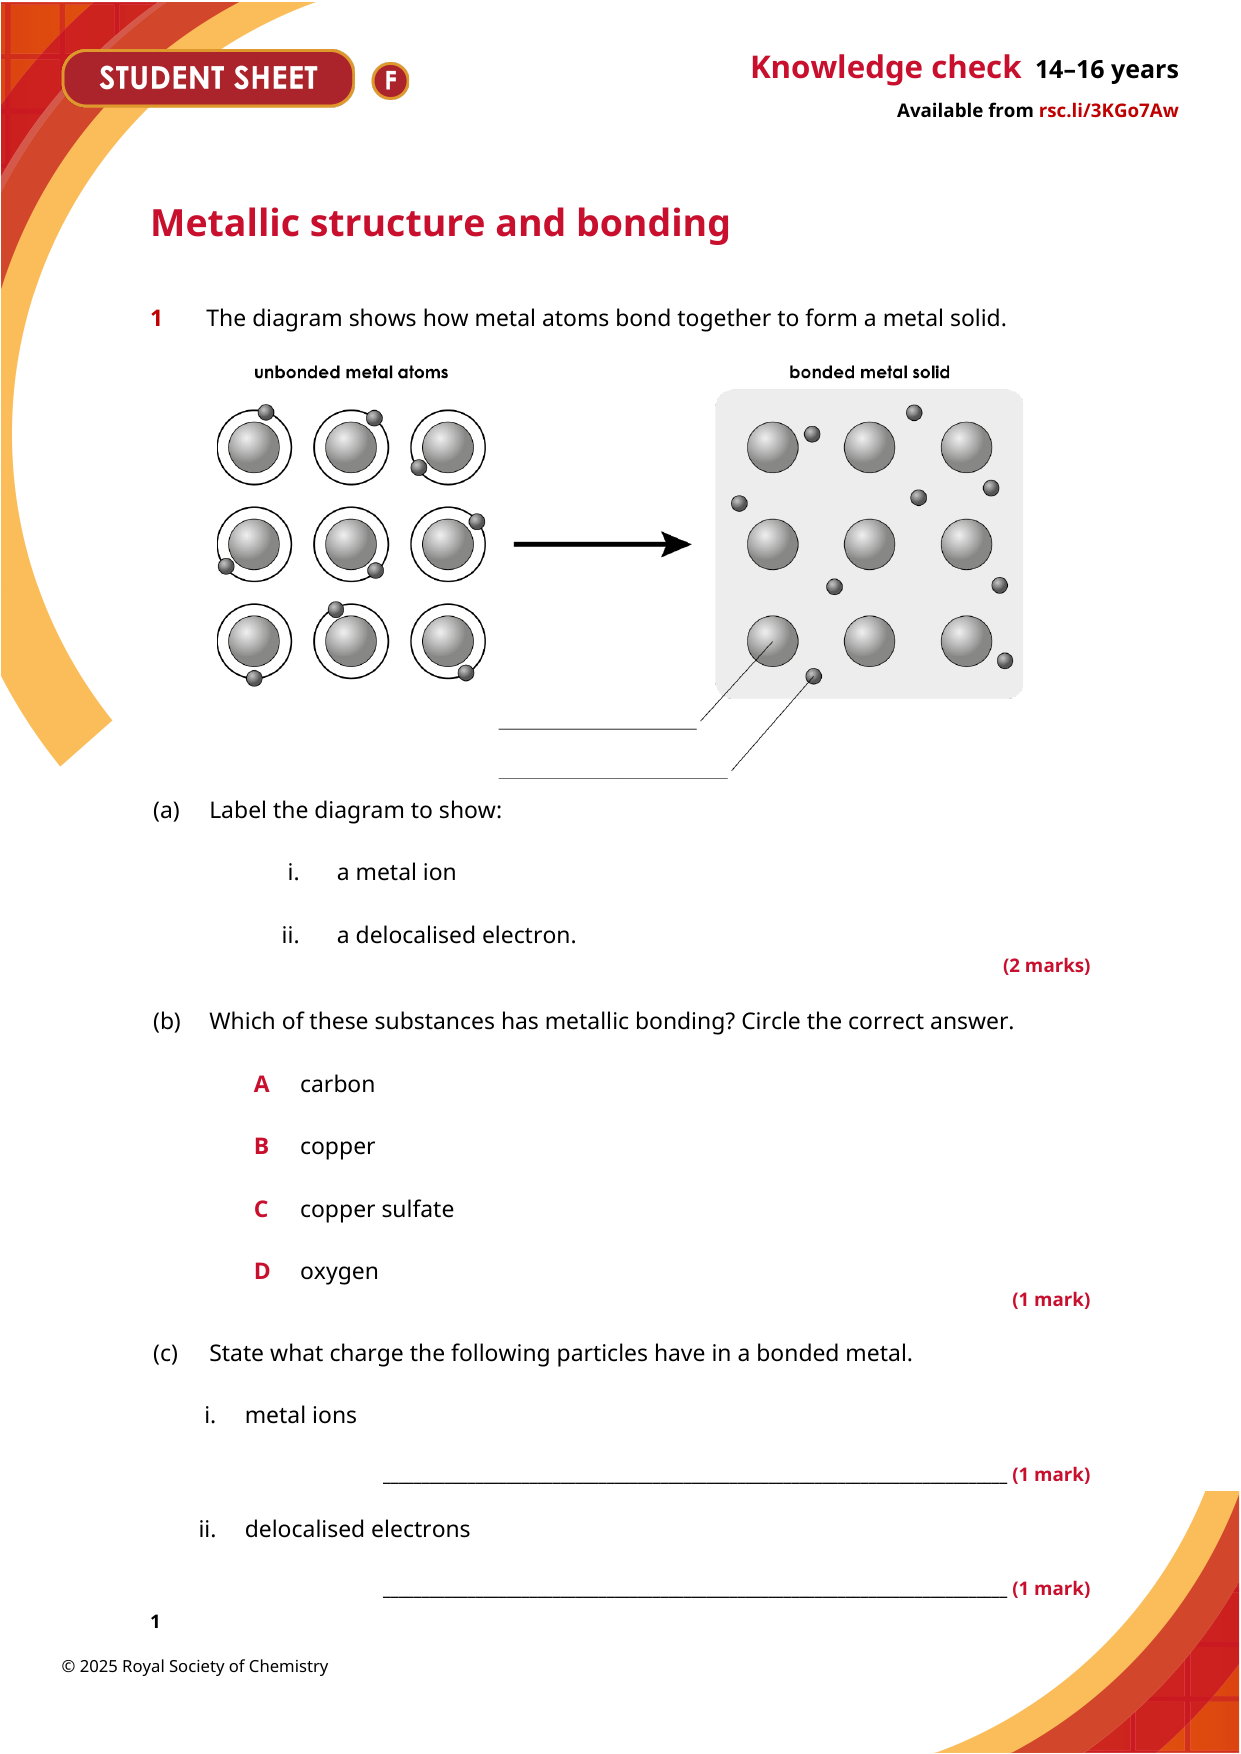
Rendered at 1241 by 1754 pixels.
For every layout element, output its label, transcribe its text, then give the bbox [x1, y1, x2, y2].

list B copper [253, 1130, 1090, 1161]
list The diagram shows how metal atoms bond together to form a metal solid. [150, 301, 1090, 333]
list a metal ion [299, 856, 1090, 887]
text _________________________________________________________________________________ (1 mark) [150, 1462, 1090, 1487]
list State what charge the following particles have in a bonded metal. [153, 1337, 1090, 1368]
list C copper sulfate [253, 1192, 1090, 1224]
list (2 marks) [150, 952, 1090, 978]
list delocalised electrons [216, 1513, 1090, 1544]
list D oxygen [253, 1255, 1090, 1286]
list A carbon [253, 1067, 1090, 1099]
text _________________________________________________________________________________ (1 mark) [150, 1575, 1090, 1601]
picture [1, 2, 1240, 1753]
list Which of these substances has metallic bonding? Circle the correct answer. [153, 1005, 1090, 1036]
list Label the diagram to show: [153, 794, 1090, 825]
text (1 mark) [150, 1286, 1090, 1312]
list a delocalised electron. [299, 919, 1090, 950]
text Metallic structure and bonding [150, 196, 1090, 247]
list metal ions [216, 1399, 1090, 1431]
